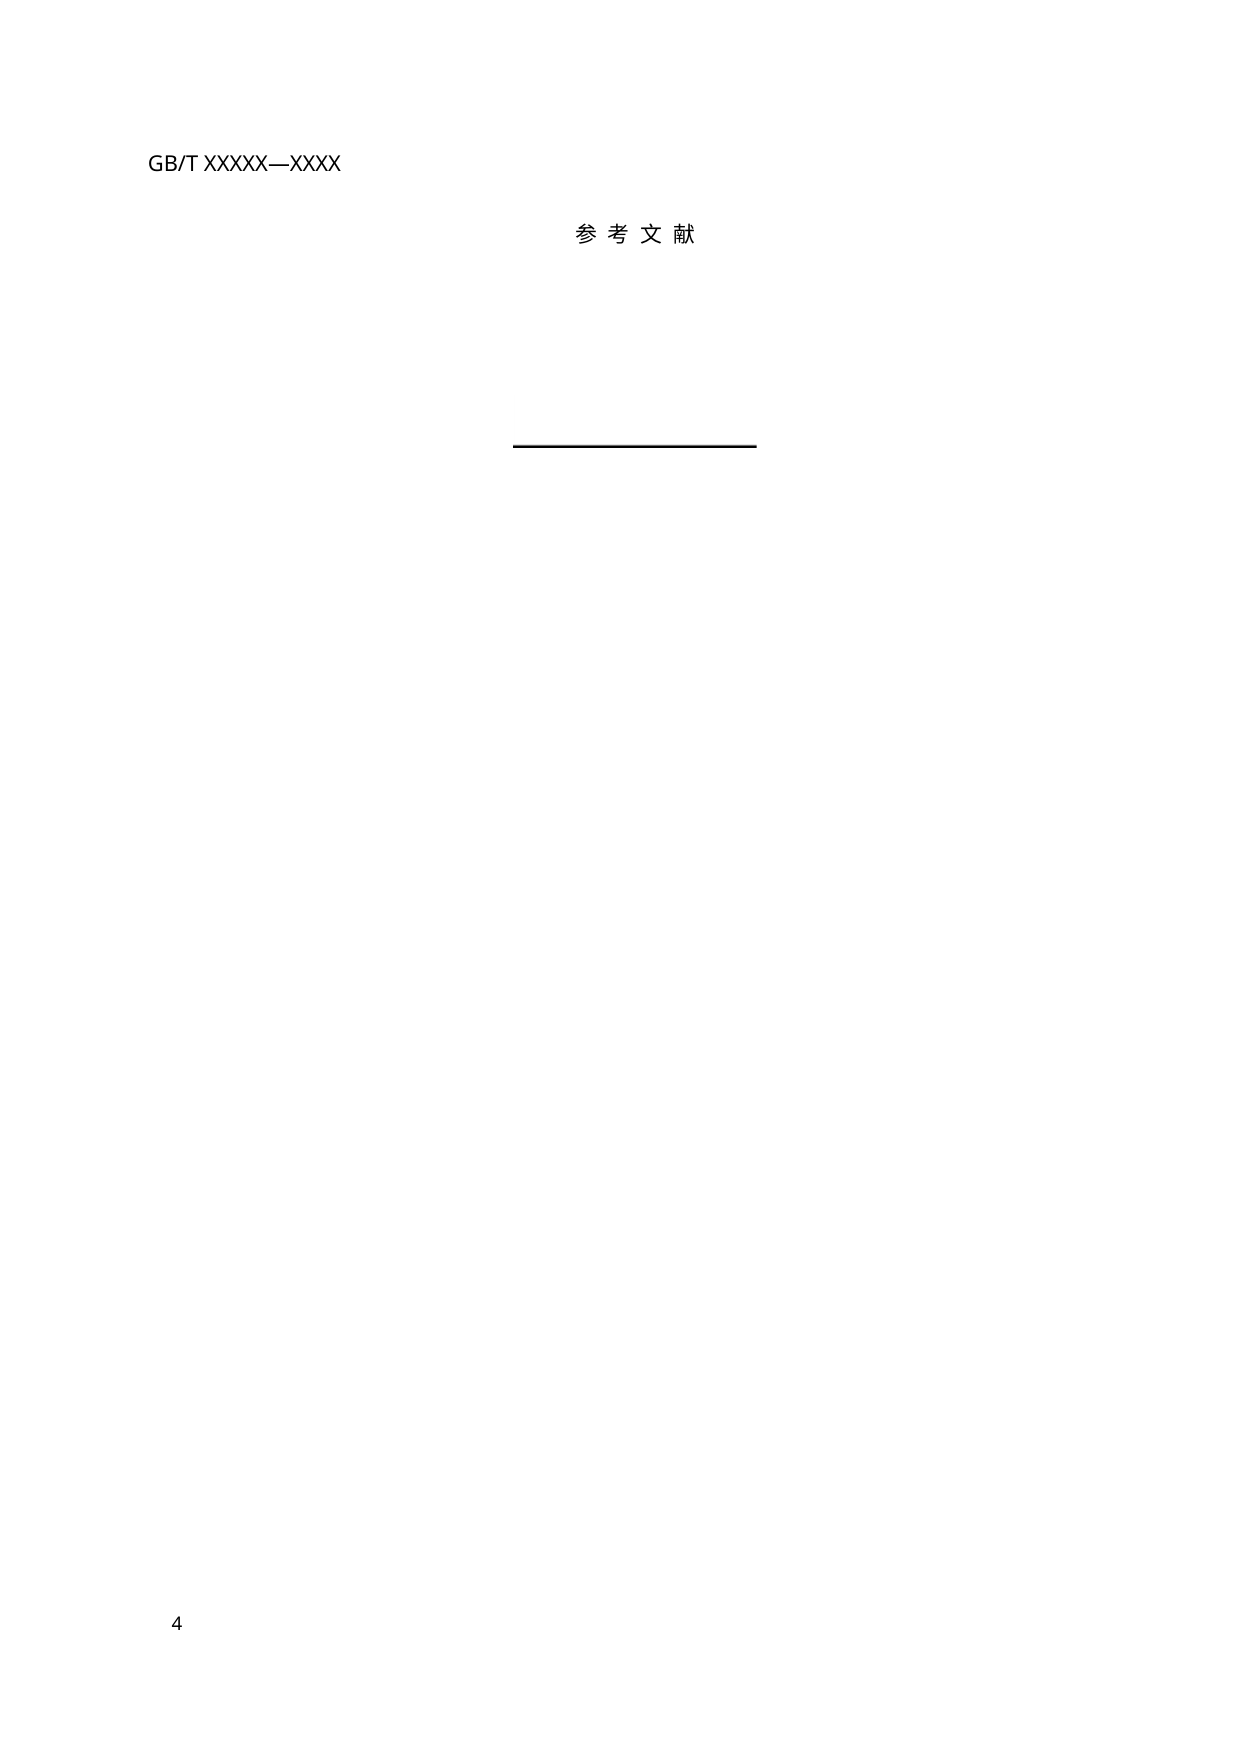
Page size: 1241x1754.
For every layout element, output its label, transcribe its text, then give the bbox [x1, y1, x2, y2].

text 参考文献 [148, 217, 1122, 249]
picture [513, 395, 757, 448]
